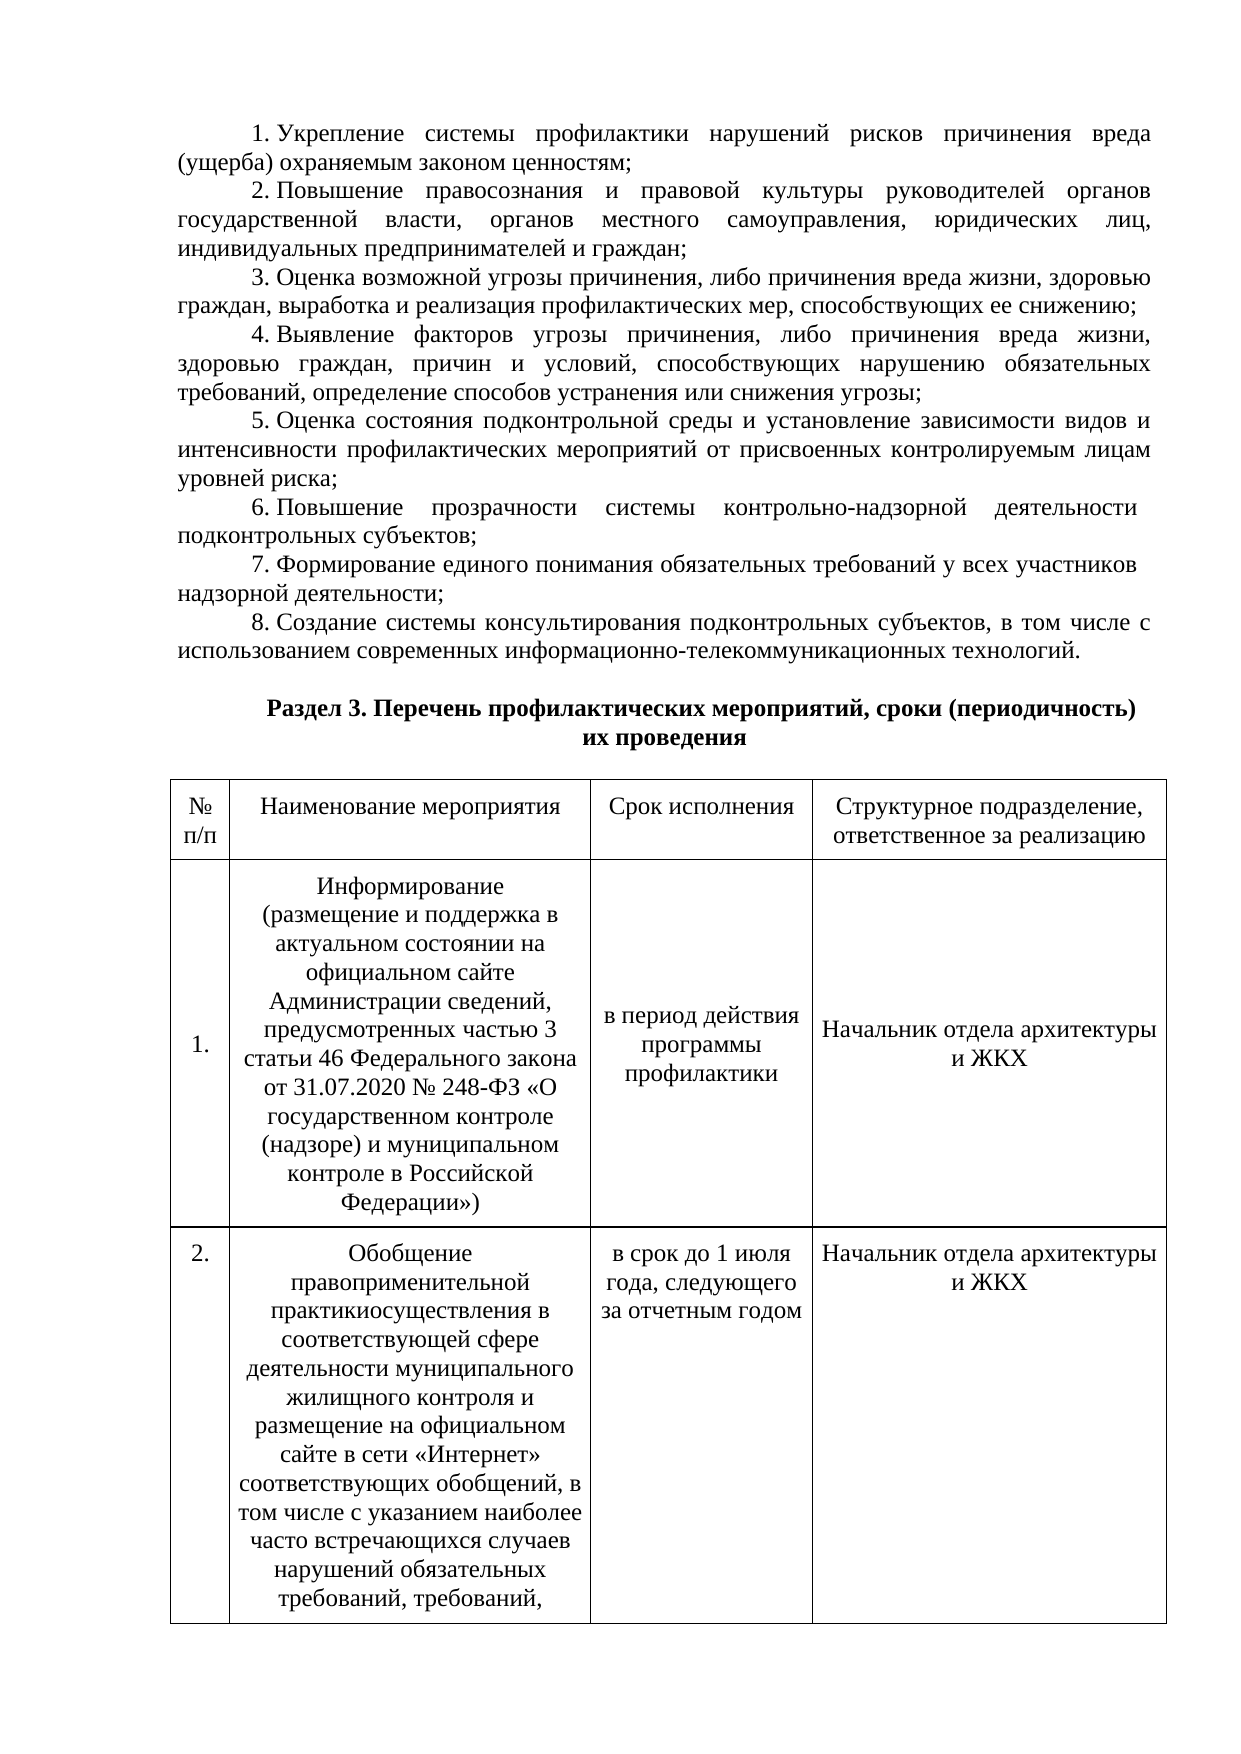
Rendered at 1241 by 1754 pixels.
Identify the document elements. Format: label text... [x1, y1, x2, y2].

list Оценка возможной угрозы причинения, либо причинения вреда жизни, здоровью граждан, выработка и реализация профилактических мер, способствующих ее снижению; [177, 262, 1152, 319]
table_cell 2. [171, 1228, 229, 1622]
list Выявление факторов угрозы причинения, либо причинения вреда жизни, здоровью граждан, причин и условий, способствующих нарушению обязательных требований, определение способов устранения или снижения угрозы; [177, 319, 1152, 406]
text Раздел 3. Перечень профилактических мероприятий, сроки (периодичность) их проведения [177, 693, 1152, 751]
table_header № п/п [171, 780, 229, 859]
list Формирование единого понимания обязательных требований у всех участников надзорной деятельности; [177, 549, 1138, 607]
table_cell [591, 1228, 812, 1622]
table_cell 1. [171, 860, 229, 1226]
table_header Срок исполнения [591, 780, 812, 859]
list Создание системы консультирования подконтрольных субъектов, в том числе с использованием современных информационно-телекоммуникационных технологий. [177, 607, 1152, 664]
table_header Наименование мероприятия [230, 780, 590, 859]
table_cell Начальник отдела архитектуры и ЖКХ [813, 860, 1166, 1226]
table_cell Информирование (размещение и поддержка в актуальном состоянии на официальном сайте Администрации сведений, предусмотренных частью 3 статьи 46 Федерального закона от 31.07.2020 № 248-ФЗ «О государственном контроле (надзоре) и муниципальном контроле в Российской Федерации») [230, 860, 590, 1226]
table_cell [230, 1228, 590, 1622]
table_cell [813, 1228, 1166, 1622]
list Повышение прозрачности системы контрольно-надзорной деятельности подконтрольных субъектов; [177, 492, 1138, 549]
table_header Структурное подразделение, ответственное за реализацию [813, 780, 1166, 859]
list Укрепление системы профилактики нарушений рисков причинения вреда (ущерба) охраняемым законом ценностям; [177, 118, 1152, 176]
list Оценка состояния подконтрольной среды и установление зависимости видов и интенсивности профилактических мероприятий от присвоенных контролируемым лицам уровней риска; [177, 406, 1152, 492]
list Повышение правосознания и правовой культуры руководителей органов государственной власти, органов местного самоуправления, юридических лиц, индивидуальных предпринимателей и граждан; [177, 176, 1152, 262]
table_cell в период действия программы профилактики [591, 860, 812, 1226]
